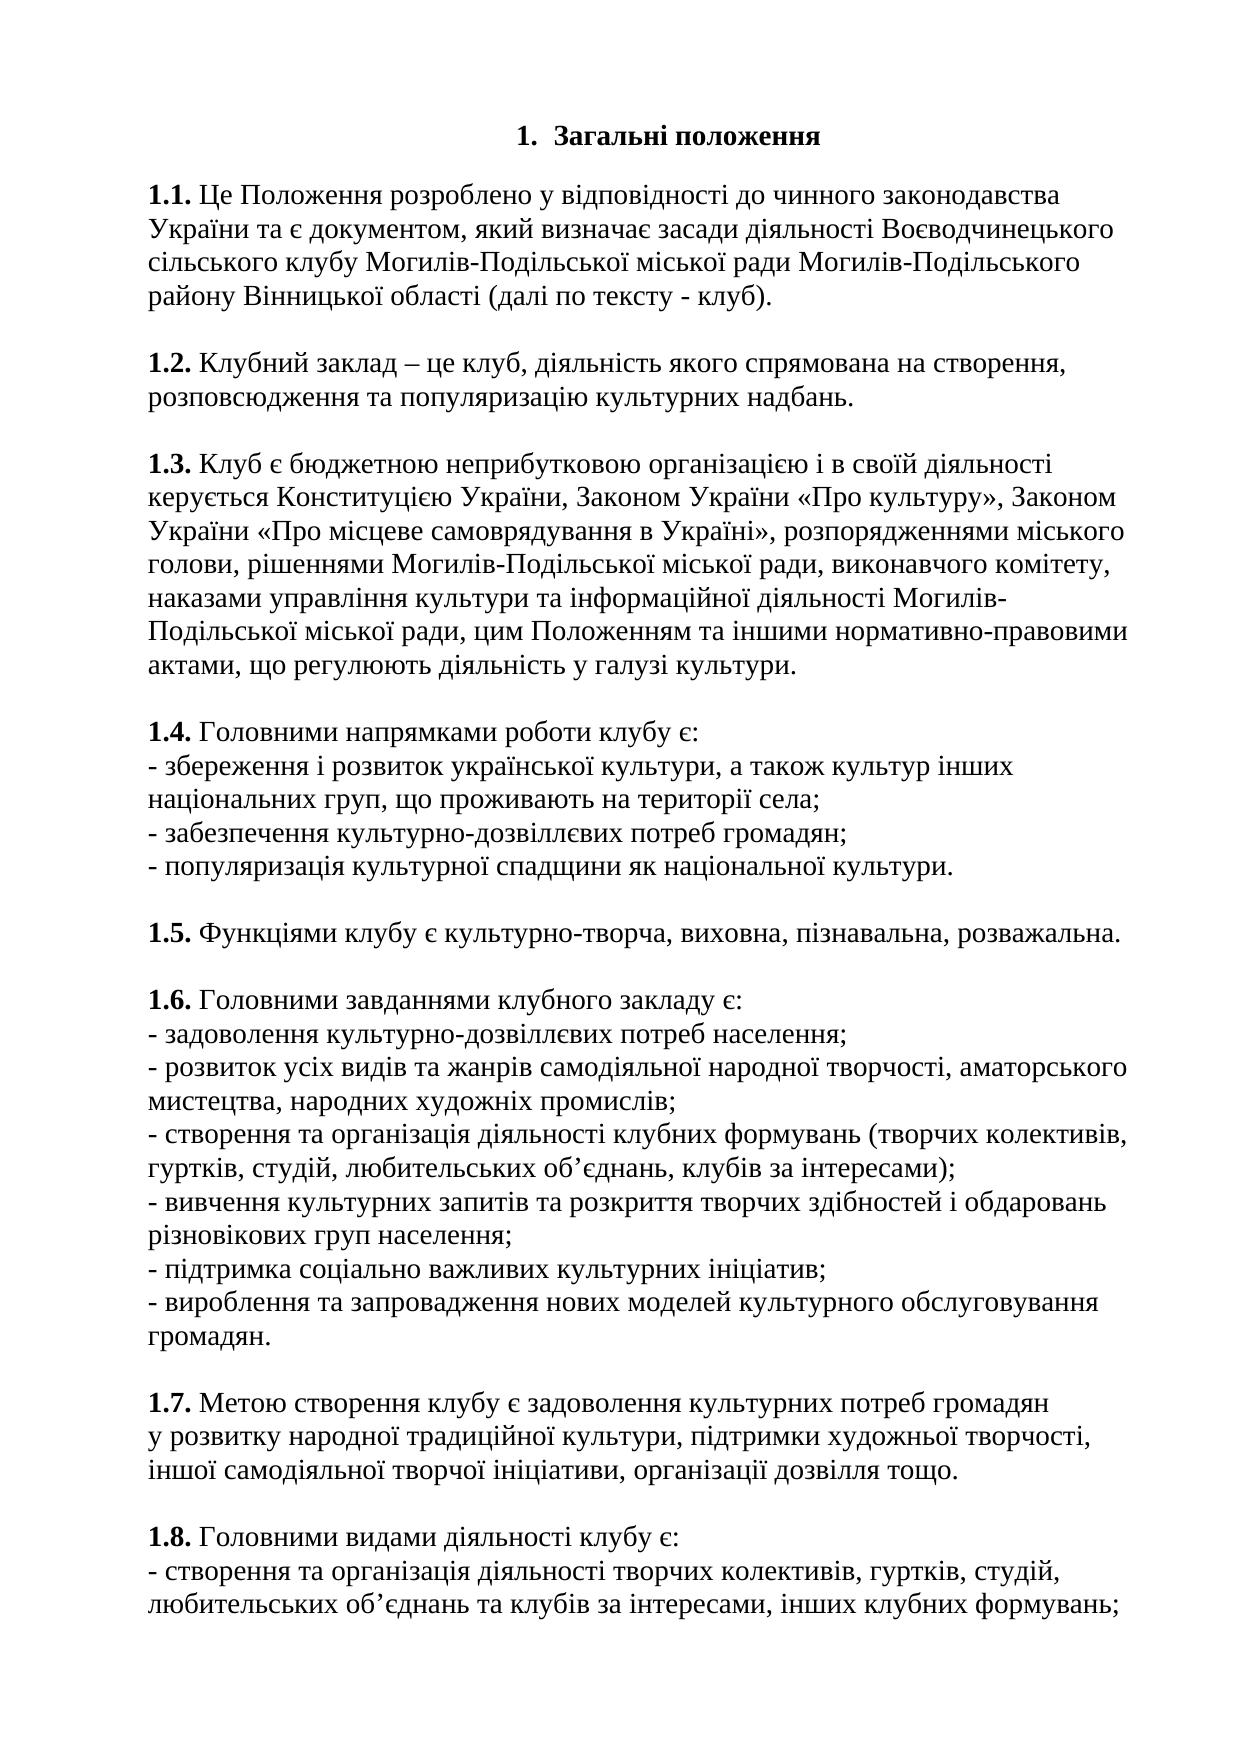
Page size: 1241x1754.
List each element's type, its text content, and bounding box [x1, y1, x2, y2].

text - забезпечення культурно-дозвіллєвих потреб громадян; [148, 815, 1152, 848]
text керується Конституцією України, Законом України «Про культуру», Законом України «Про місцеве самоврядування в Україні», розпорядженнями міського голови, рішеннями Могилів-Подільської міської ради, виконавчого комітету, наказами управління культури та інформаційної діяльності Могилів-Подільської міської ради, цим Положенням та іншими нормативно-правовими актами, що регулюють діяльність у галузі культури. [148, 479, 1152, 681]
text - підтримка соціально важливих культурних ініціатив; [148, 1251, 1152, 1284]
text різновікових груп населення; [148, 1217, 1152, 1251]
text - розвиток усіх видів та жанрів самодіяльної народної творчості, аматорського мистецтва, народних художніх промислів; [148, 1049, 1152, 1117]
text любительських об’єднань та клубів за інтересами, інших клубних формувань; [148, 1586, 1152, 1620]
text 1.1. Це Положення розроблено у відповідності до чинного законодавства України та є документом, який визначає засади діяльності Воєводчинецького сільського клубу Могилів-Подільської міської ради Могилів-Подільського району Вінницької області (далі по тексту - клуб). [148, 177, 1152, 312]
text 1.4. Головними напрямками роботи клубу є: [148, 714, 1152, 748]
text - задоволення культурно-дозвіллєвих потреб населення; [148, 1016, 1152, 1049]
text 1.6. Головними завданнями клубного закладу є: [148, 982, 1152, 1016]
text - створення та організація діяльності клубних формувань (творчих колективів, гуртків, студій, любительських об’єднань, клубів за інтересами); [148, 1117, 1152, 1184]
text 1.5. Функціями клубу є культурно-творча, виховна, пізнавальна, розважальна. [148, 915, 1152, 949]
text - збереження і розвиток української культури, а також культур інших національних груп, що проживають на території села; [148, 748, 1152, 815]
text - вивчення культурних запитів та розкриття творчих здібностей і обдаровань [148, 1184, 1152, 1217]
text - створення та організація діяльності творчих колективів, гуртків, студій, [148, 1553, 1152, 1586]
list Загальні положення [185, 118, 1152, 152]
text 1.3. Клуб є бюджетною неприбутковою організацією і в своїй діяльності [148, 446, 1152, 479]
text 1.8. Головними видами діяльності клубу є: [148, 1519, 1152, 1553]
text 1.2. Клубний заклад – це клуб, діяльність якого спрямована на створення, [148, 345, 1152, 379]
text 1.7. Метою створення клубу є задоволення культурних потреб громадян [148, 1385, 1152, 1418]
text розповсюдження та популяризацію культурних надбань. [148, 379, 1152, 412]
text у розвитку народної традиційної культури, підтримки художньої творчості, іншої самодіяльної творчої ініціативи, організації дозвілля тощо. [148, 1418, 1152, 1486]
text - вироблення та запровадження нових моделей культурного обслуговування громадян. [148, 1284, 1152, 1351]
text - популяризація культурної спадщини як національної культури. [148, 848, 1152, 882]
